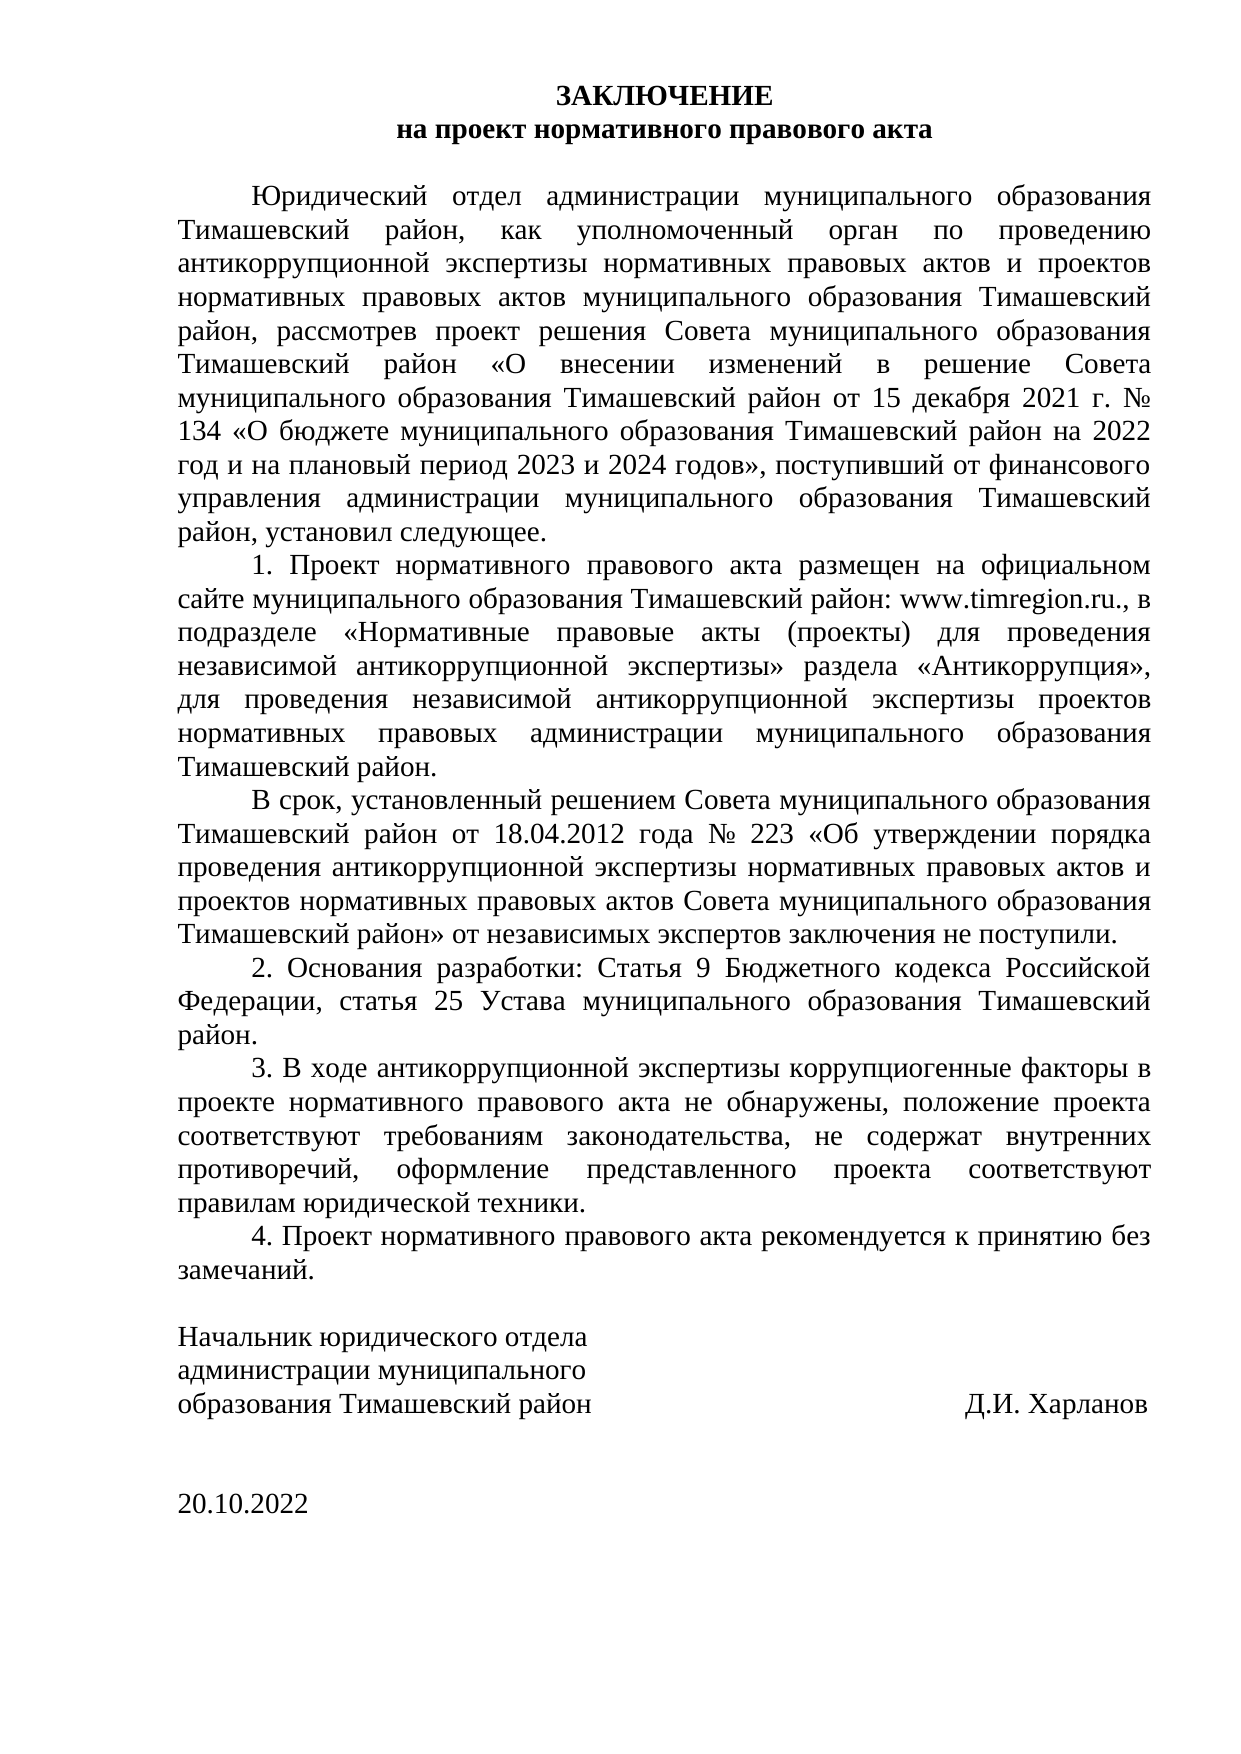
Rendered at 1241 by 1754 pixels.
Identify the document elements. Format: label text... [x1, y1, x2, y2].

text ЗАКЛЮЧЕНИЕ [177, 78, 1152, 111]
text 4. Проект нормативного правового акта рекомендуется к принятию без замечаний. [177, 1218, 1152, 1285]
text образования Тимашевский район Д.И. Харланов [177, 1386, 1152, 1419]
list В срок, установленный решением Совета муниципального образования Тимашевский район от 18.04.2012 года № 223 «Об утверждении порядка проведения антикоррупционной экспертизы нормативных правовых актов и проектов нормативных правовых актов Совета муниципального образования Тимашевский район» от независимых экспертов заключения не поступили. [177, 782, 1152, 950]
text администрации муниципального [177, 1352, 1152, 1386]
text 2. Основания разработки: Статья 9 Бюджетного кодекса Российской Федерации, статья 25 Устава муниципального образования Тимашевский район. [177, 950, 1152, 1051]
text 3. В ходе антикоррупционной экспертизы коррупциогенные факторы в проекте нормативного правового акта не обнаружены, положение проекта соответствуют требованиям законодательства, не содержат внутренних противоречий, оформление представленного проекта соответствуют правилам юридической техники. [177, 1051, 1152, 1218]
text на проект нормативного правового акта [177, 111, 1152, 145]
text Юридический отдел администрации муниципального образования Тимашевский район, как уполномоченный орган по проведению антикоррупционной экспертизы нормативных правовых актов и проектов нормативных правовых актов муниципального образования Тимашевский район, рассмотрев проект решения Совета муниципального образования Тимашевский район «О внесении изменений в решение Совета муниципального образования Тимашевский район от 15 декабря 2021 г. № 134 «О бюджете муниципального образования Тимашевский район на 2022 год и на плановый период 2023 и 2024 годов», поступивший от финансового управления администрации муниципального образования Тимашевский район, установил следующее. [177, 178, 1152, 547]
list 1. Проект нормативного правового акта размещен на официальном сайте муниципального образования Тимашевский район: www.timregion.ru., в подразделе «Нормативные правовые акты (проекты) для проведения независимой антикоррупционной экспертизы» раздела «Антикоррупция», для проведения независимой антикоррупционной экспертизы проектов нормативных правовых администрации муниципального образования Тимашевский район. [177, 547, 1152, 782]
text Начальник юридического отдела [177, 1319, 1152, 1352]
text 20.10.2022 [177, 1487, 1152, 1520]
